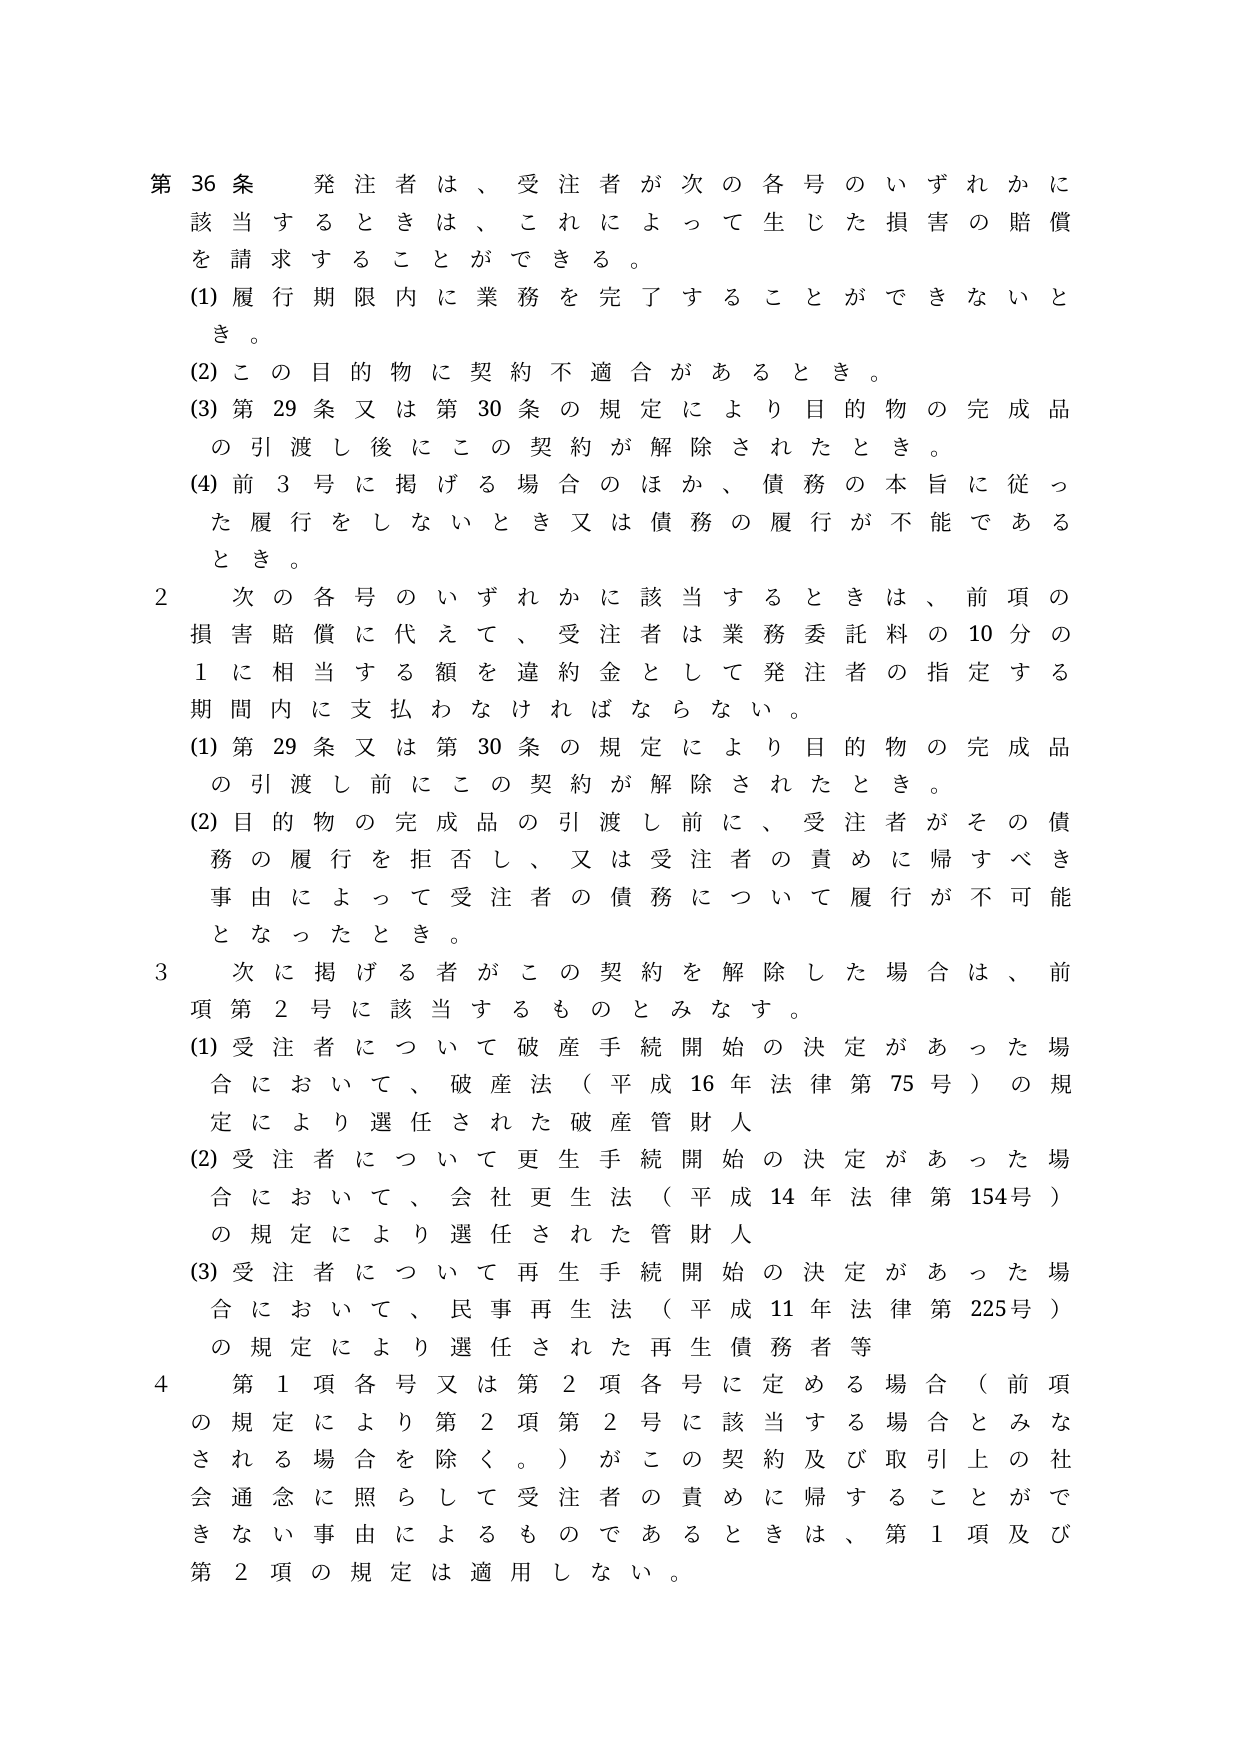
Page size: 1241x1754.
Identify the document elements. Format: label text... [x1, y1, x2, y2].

text ４ 第１項各号又は第２項各号に定める場合（前項の規定により第２項第２号に該当する場合とみなされる場合を除く。）がこの契約及び取引上の社会通念に照らして受注者の責めに帰することができない事由によるものであるときは、第１項及び第２項の規定は適用しない。 [150, 1364, 1090, 1589]
text 第36条 発注者は、受注者が次の各号のいずれかに該当するときは、これによって生じた損害の賠償を請求することができる。 [150, 164, 1090, 277]
text ２ 次の各号のいずれかに該当するときは、前項の損害賠償に代えて、受注者は業務委託料の10分の１に相当する額を違約金として発注者の指定する期間内に支払わなければならない。 [150, 577, 1090, 727]
text (3) 受注者について再生手続開始の決定があった場合において、民事再生法（平成11年法律第225号）の規定により選任された再生債務者等 [170, 1252, 1090, 1364]
text (1) 第29条又は第30条の規定により目的物の完成品の引渡し前にこの契約が解除されたとき。 [170, 727, 1090, 802]
text (3) 第29条又は第30条の規定により目的物の完成品の引渡し後にこの契約が解除されたとき。 [170, 389, 1090, 464]
text (2) 受注者について更生手続開始の決定があった場合において、会社更生法（平成14年法律第154号）の規定により選任された管財人 [170, 1139, 1090, 1252]
text (2) この目的物に契約不適合があるとき。 [170, 352, 1090, 389]
text ３ 次に掲げる者がこの契約を解除した場合は、前項第２号に該当するものとみなす。 [150, 952, 1090, 1027]
text (2) 目的物の完成品の引渡し前に、受注者がその債務の履行を拒否し、又は受注者の責めに帰すべき事由によって受注者の債務について履行が不可能となったとき。 [170, 802, 1090, 952]
text (1) 履行期限内に業務を完了することができないとき。 [170, 277, 1090, 352]
text (1) 受注者について破産手続開始の決定があった場合において、破産法（平成16年法律第75号）の規定により選任された破産管財人 [170, 1027, 1090, 1139]
text (4) 前３号に掲げる場合のほか、債務の本旨に従った履行をしないとき又は債務の履行が不能であるとき。 [170, 464, 1090, 577]
